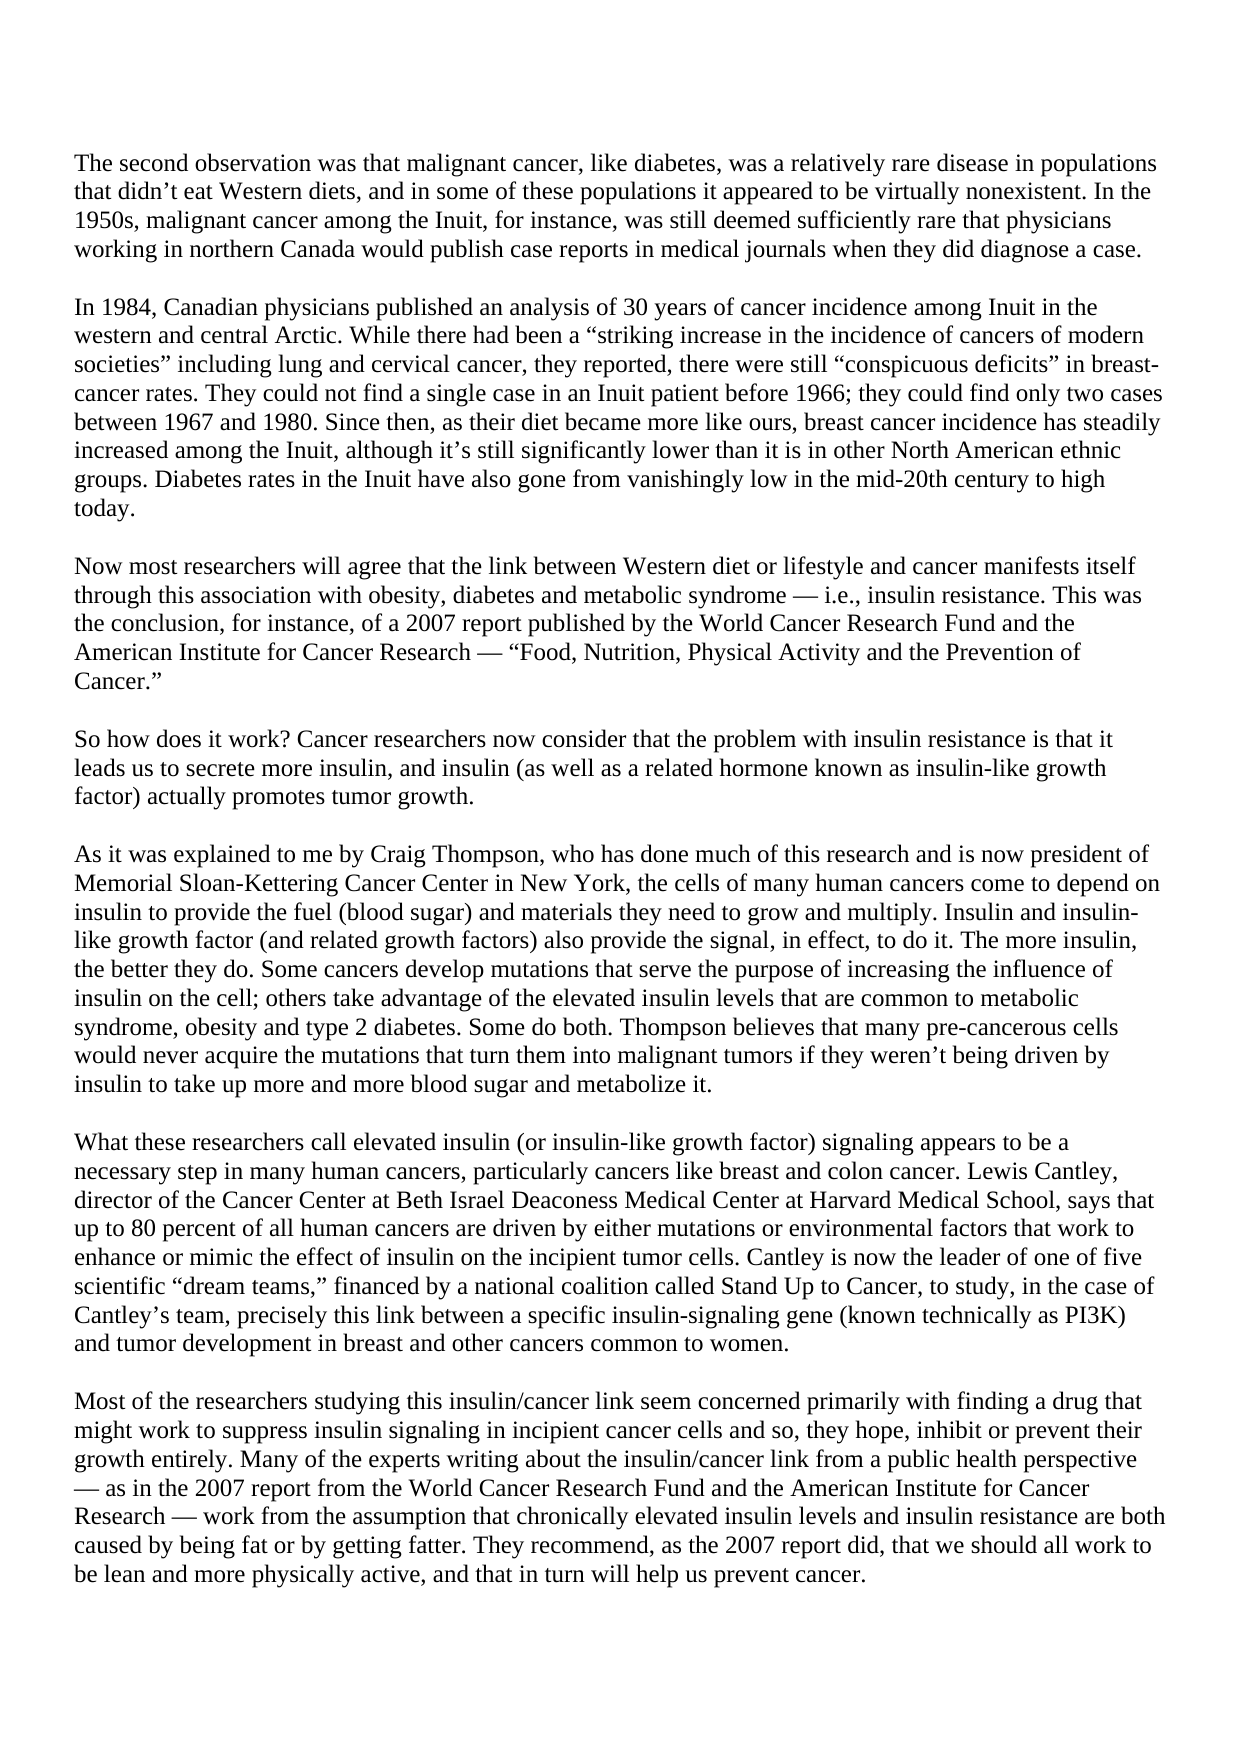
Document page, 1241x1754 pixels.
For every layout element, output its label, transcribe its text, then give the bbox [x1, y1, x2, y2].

text Most of the researchers studying this insulin/cancer link seem concerned primarily with finding a drug that might work to suppress insulin signaling in incipient cancer cells and so, they hope, inhibit or prevent their growth entirely. Many of the experts writing about the insulin/cancer link from a public health perspective — as in the 2007 report from the World Cancer Research Fund and the American Institute for Cancer Research — work from the assumption that chronically elevated insulin levels and insulin resistance are both caused by being fat or by getting fatter. They recommend, as the 2007 report did, that we should all work to be lean and more physically active, and that in turn will help us prevent cancer. [74, 1386, 1167, 1588]
text In 1984, Canadian physicians published an analysis of 30 years of cancer incidence among Inuit in the western and central Arctic. While there had been a “striking increase in the incidence of cancers of modern societies” including lung and cervical cancer, they reported, there were still “conspicuous deficits” in breast-cancer rates. They could not find a single case in an Inuit patient before 1966; they could find only two cases between 1967 and 1980. Since then, as their diet became more like ours, breast cancer incidence has steadily increased among the Inuit, although it’s still significantly lower than it is in other North American ethnic groups. Diabetes rates in the Inuit have also gone from vanishingly low in the mid-20th century to high today. [74, 292, 1167, 522]
text What these researchers call elevated insulin (or insulin-like growth factor) signaling appears to be a necessary step in many human cancers, particularly cancers like breast and colon cancer. Lewis Cantley, director of the Cancer Center at Beth Israel Deaconess Medical Center at Harvard Medical School, says that up to 80 percent of all human cancers are driven by either mutations or environmental factors that work to enhance or mimic the effect of insulin on the incipient tumor cells. Cantley is now the leader of one of five scientific “dream teams,” financed by a national coalition called Stand Up to Cancer, to study, in the case of Cantley’s team, precisely this link between a specific insulin-signaling gene (known technically as PI3K) and tumor development in breast and other cancers common to women. [74, 1127, 1167, 1357]
text Now most researchers will agree that the link between Western diet or lifestyle and cancer manifests itself through this association with obesity, diabetes and metabolic syndrome — i.e., insulin resistance. This was the conclusion, for instance, of a 2007 report published by the World Cancer Research Fund and the American Institute for Cancer Research — “Food, Nutrition, Physical Activity and the Prevention of Cancer.” [74, 551, 1167, 695]
text As it was explained to me by Craig Thompson, who has done much of this research and is now president of Memorial Sloan-Kettering Cancer Center in New York, the cells of many human cancers come to depend on insulin to provide the fuel (blood sugar) and materials they need to grow and multiply. Insulin and insulin-like growth factor (and related growth factors) also provide the signal, in effect, to do it. The more insulin, the better they do. Some cancers develop mutations that serve the purpose of increasing the influence of insulin on the cell; others take advantage of the elevated insulin levels that are common to metabolic syndrome, obesity and type 2 diabetes. Some do both. Thompson believes that many pre-cancerous cells would never acquire the mutations that turn them into malignant tumors if they weren’t being driven by insulin to take up more and more blood sugar and metabolize it. [74, 839, 1167, 1098]
text The second observation was that malignant cancer, like diabetes, was a relatively rare disease in populations that didn’t eat Western diets, and in some of these populations it appeared to be virtually nonexistent. In the 1950s, malignant cancer among the Inuit, for instance, was still deemed sufficiently rare that physicians working in northern Canada would publish case reports in medical journals when they did diagnose a case. [74, 148, 1167, 263]
text So how does it work? Cancer researchers now consider that the problem with insulin resistance is that it leads us to secrete more insulin, and insulin (as well as a related hormone known as insulin-like growth factor) actually promotes tumor growth. [74, 724, 1167, 810]
